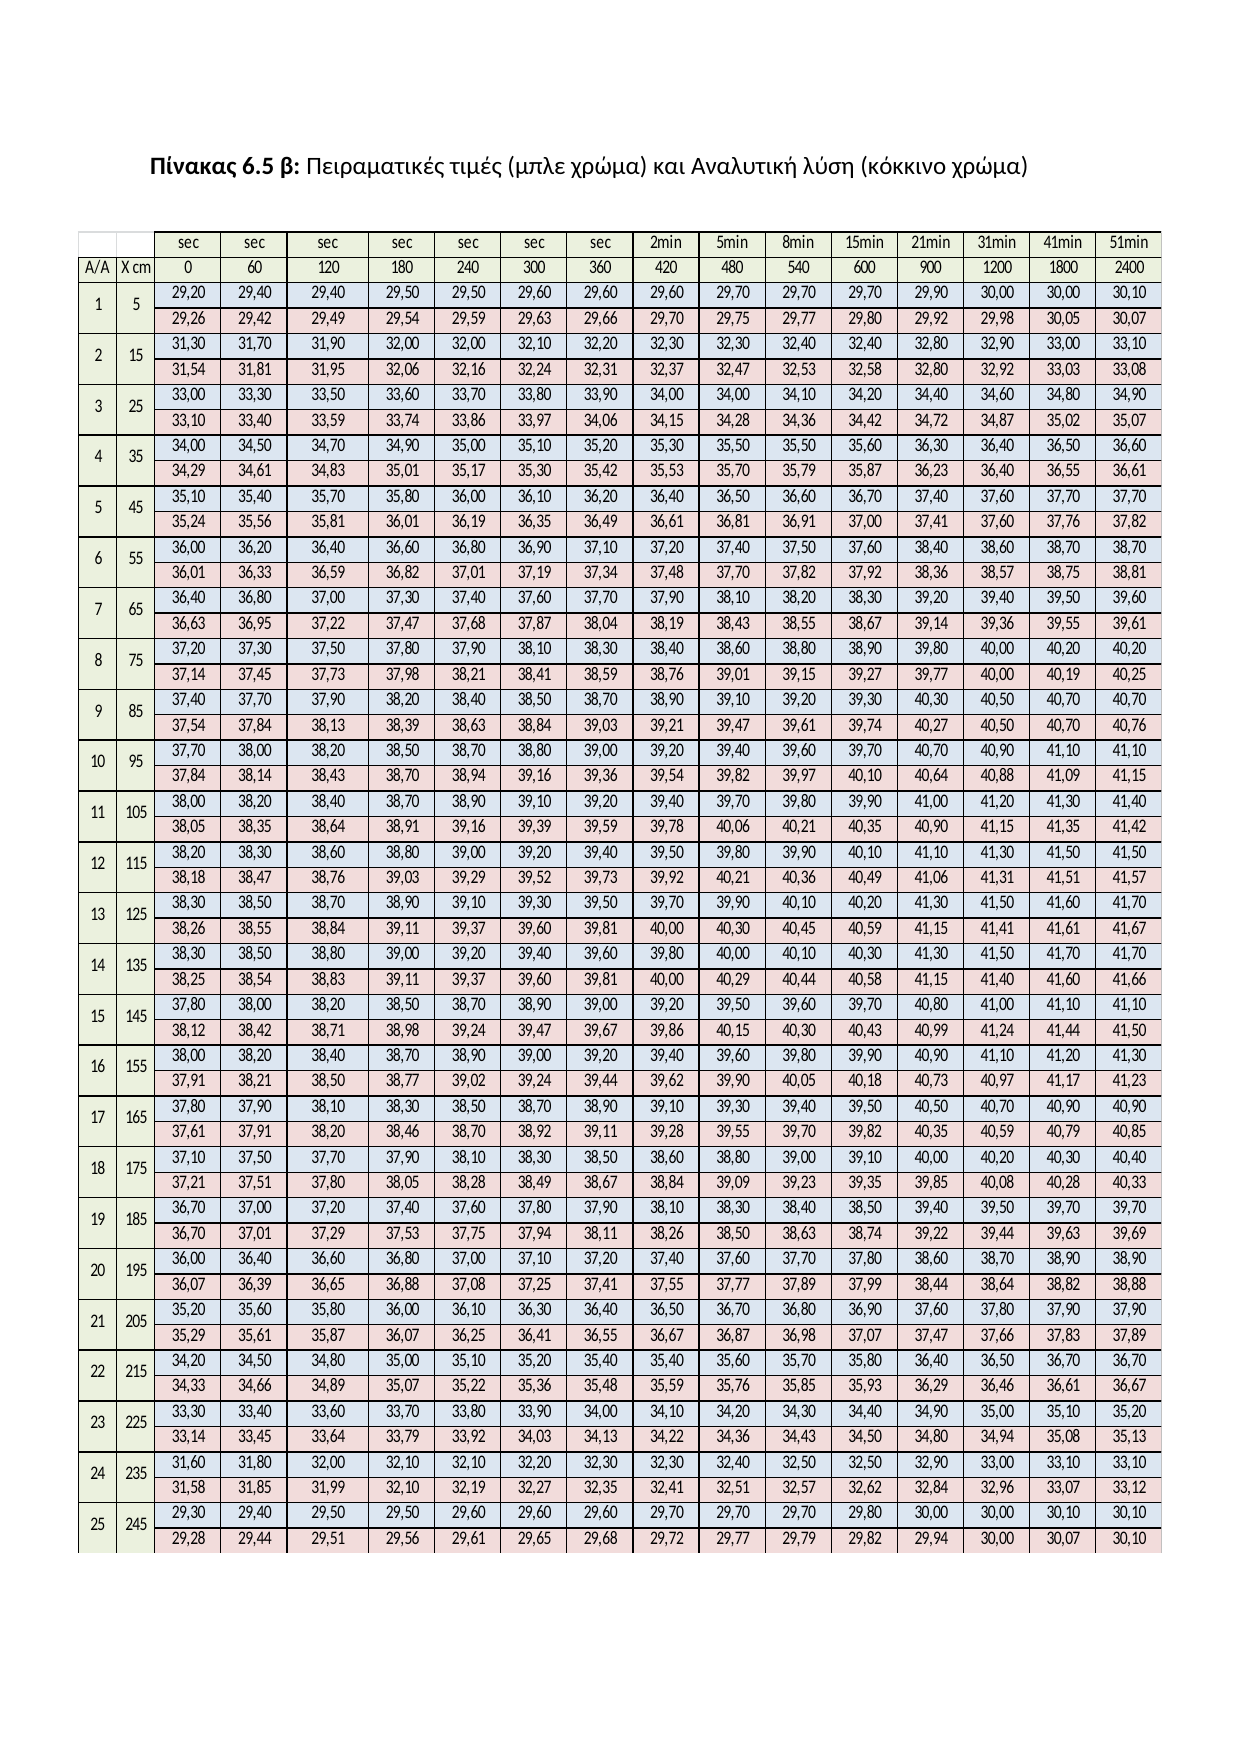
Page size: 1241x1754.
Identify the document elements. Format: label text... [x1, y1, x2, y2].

text Πίνακας 6.5 β: Πειραματικές τιμές (μπλε χρώμα) και Αναλυτική λύση (κόκκινο χρώμα) [150, 150, 1090, 181]
